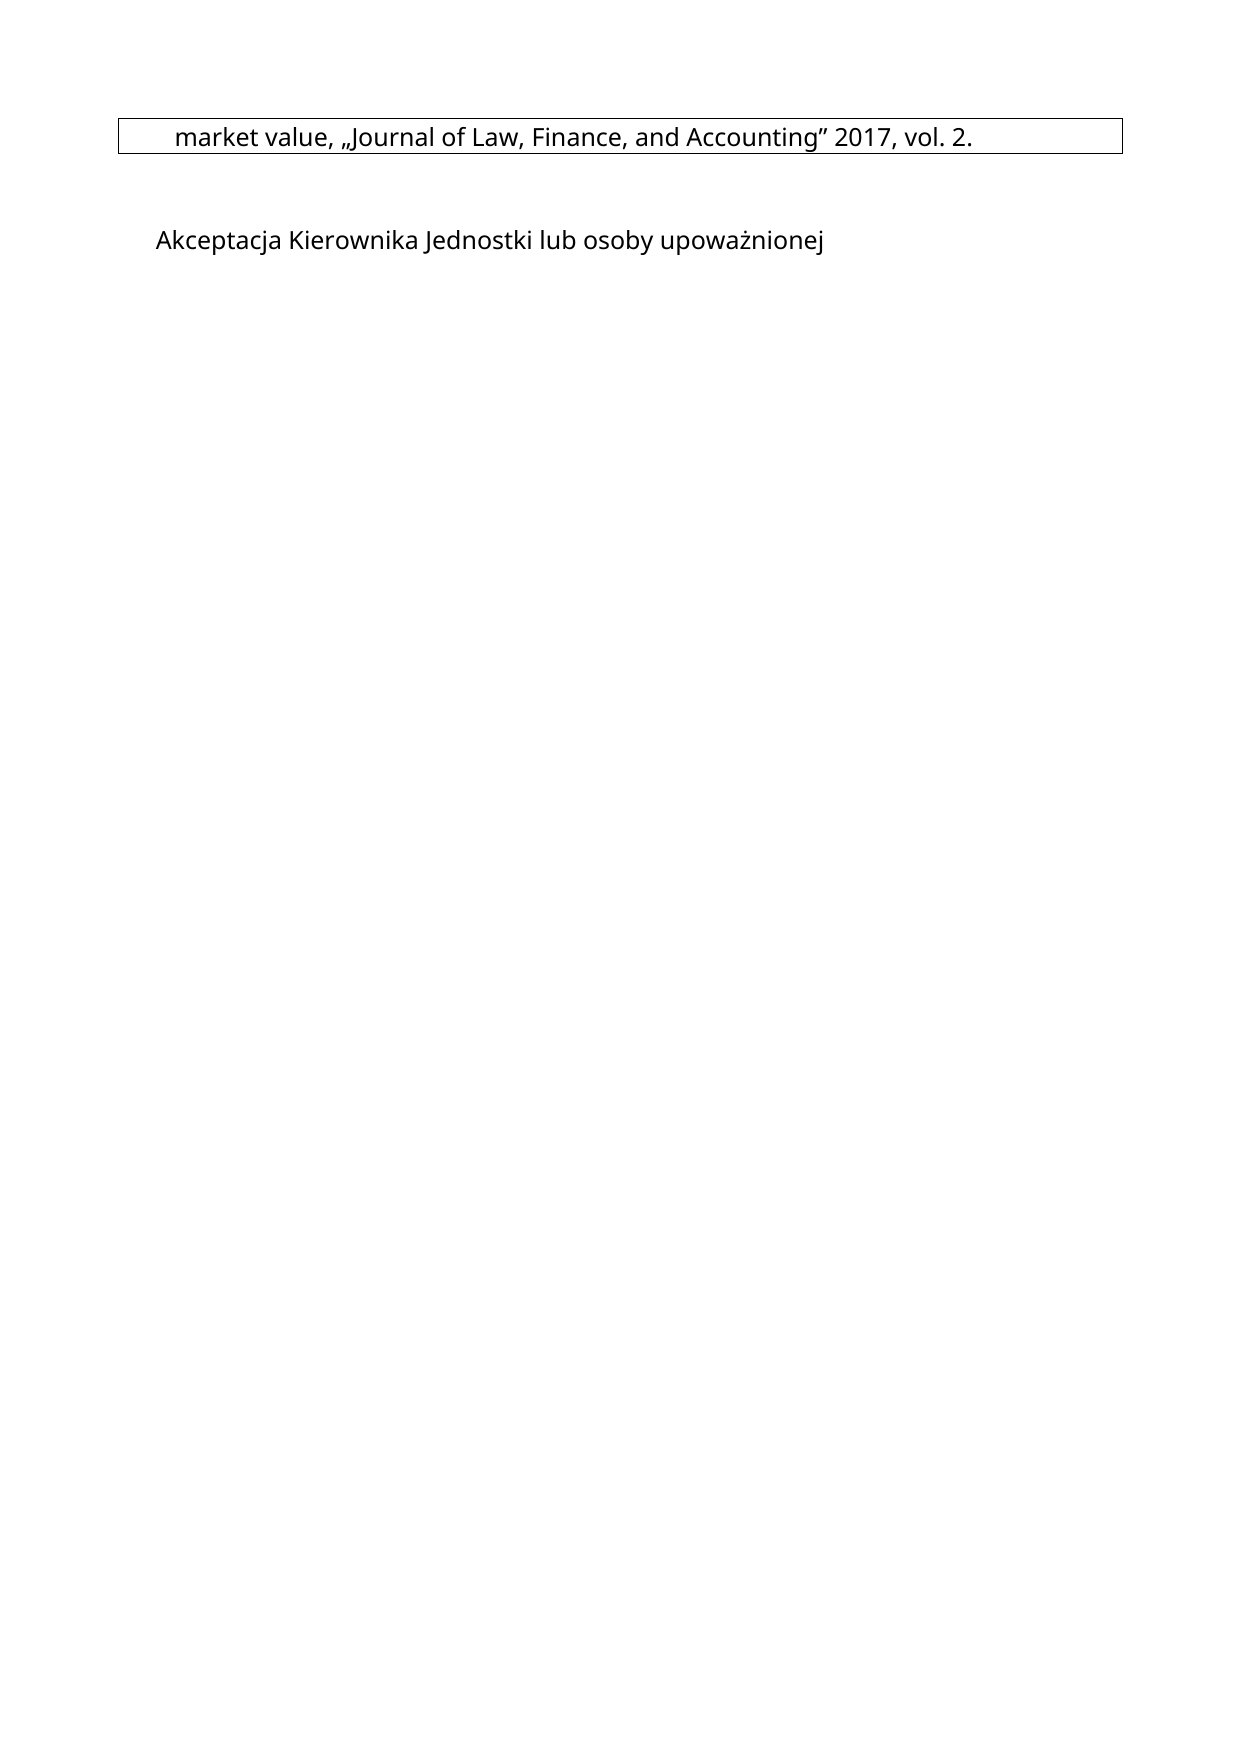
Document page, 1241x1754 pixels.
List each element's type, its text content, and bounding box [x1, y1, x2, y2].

text Akceptacja Kierownika Jednostki lub osoby upoważnionej [156, 222, 1122, 256]
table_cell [119, 119, 1122, 153]
